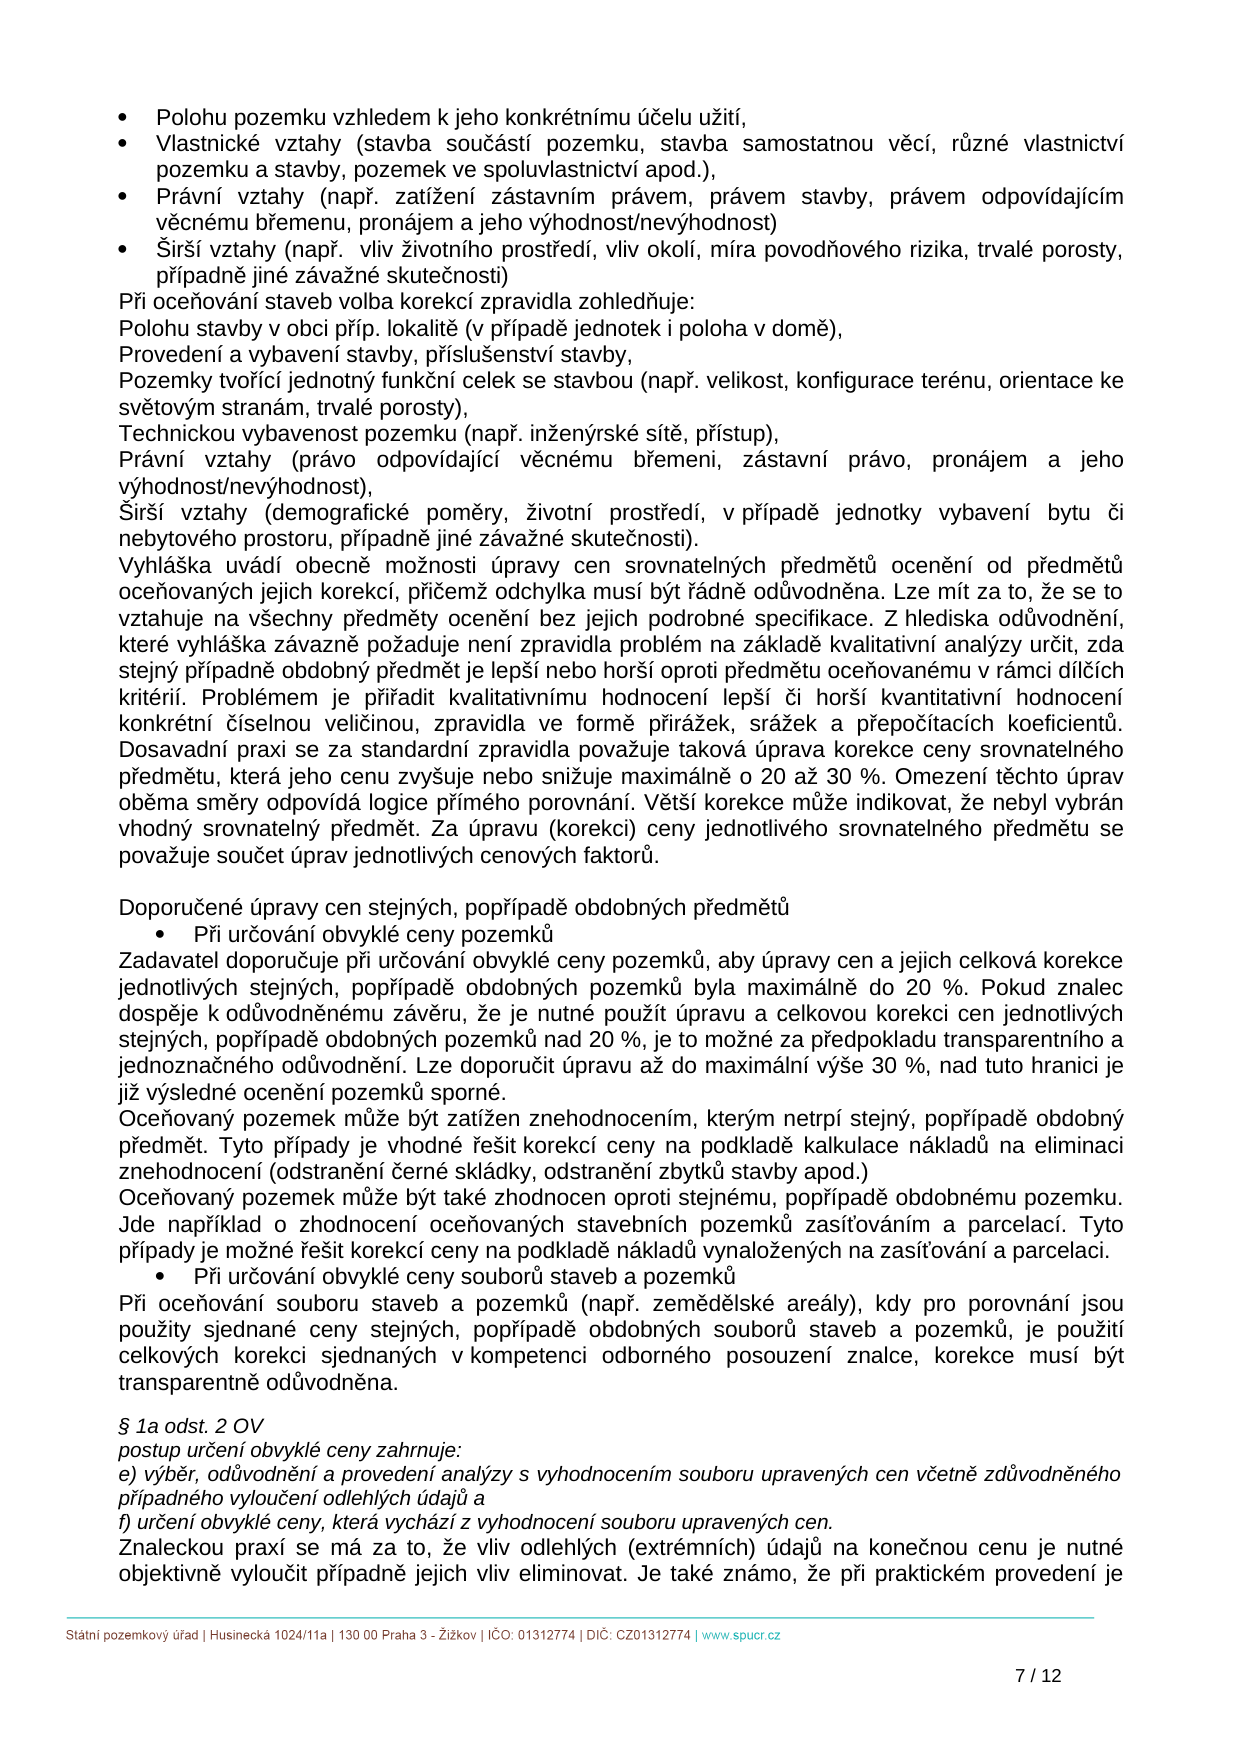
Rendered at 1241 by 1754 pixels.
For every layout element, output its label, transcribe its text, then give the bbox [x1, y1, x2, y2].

list Širší vztahy (demografické poměry, životní prostředí, v případě jednotky vybavení bytu či nebytového prostoru, případně jiné závažné skutečnosti). [118, 499, 1124, 552]
list Polohu pozemku vzhledem k jeho konkrétnímu účelu užití, [118, 104, 1124, 130]
list Při určování obvyklé ceny souborů staveb a pozemků [156, 1263, 1124, 1290]
list Při oceňování staveb volba korekcí zpravidla zohledňuje: [118, 288, 1124, 314]
list Oceňovaný pozemek může být také zhodnocen oproti stejnému, popřípadě obdobnému pozemku. Jde například o zhodnocení oceňovaných stavebních pozemků zasíťováním a parcelací. Tyto případy je možné řešit korekcí ceny na podkladě nákladů vynaložených na zasíťování a parcelaci. [118, 1184, 1124, 1263]
list Provedení a vybavení stavby, příslušenství stavby, [118, 341, 1124, 367]
list Právní vztahy (právo odpovídající věcnému břemeni, zástavní právo, pronájem a jeho výhodnost/nevýhodnost), [118, 446, 1124, 499]
list Při oceňování souboru staveb a pozemků (např. zemědělské areály), kdy pro porovnání jsou použity sjednané ceny stejných, popřípadě obdobných souborů staveb a pozemků, je použití celkových korekci sjednaných v kompetenci odborného posouzení znalce, korekce musí být transparentně odůvodněna. [118, 1290, 1124, 1395]
list Technickou vybavenost pozemku (např. inženýrské sítě, přístup), [118, 420, 1124, 446]
text postup určení obvyklé ceny zahrnuje: [118, 1438, 1124, 1462]
list Oceňovaný pozemek může být zatížen znehodnocením, kterým netrpí stejný, popřípadě obdobný předmět. Tyto případy je vhodné řešit korekcí ceny na podkladě kalkulace nákladů na eliminaci znehodnocení (odstranění černé skládky, odstranění zbytků stavby apod.) [118, 1105, 1124, 1184]
list Pozemky tvořící jednotný funkční celek se stavbou (např. velikost, konfigurace terénu, orientace ke světovým stranám, trvalé porosty), [118, 367, 1124, 420]
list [118, 1534, 1124, 1587]
list Při určování obvyklé ceny pozemků [156, 921, 1124, 947]
list Širší vztahy (např. vliv životního prostředí, vliv okolí, míra povodňového rizika, trvalé porosty, případně jiné závažné skutečnosti) [118, 236, 1124, 288]
text § 1a odst. 2 OV [118, 1414, 1124, 1438]
list Polohu stavby v obci příp. lokalitě (v případě jednotek i poloha v domě), [118, 314, 1124, 341]
list Vlastnické vztahy (stavba součástí pozemku, stavba samostatnou věcí, různé vlastnictví pozemku a stavby, pozemek ve spoluvlastnictví apod.), [118, 130, 1124, 183]
list Vyhláška uvádí obecně možnosti úpravy cen srovnatelných předmětů ocenění od předmětů oceňovaných jejich korekcí, přičemž odchylka musí být řádně odůvodněna. Lze mít za to, že se to vztahuje na všechny předměty ocenění bez jejich podrobné specifikace. Z hlediska odůvodnění, které vyhláška závazně požaduje není zpravidla problém na základě kvalitativní analýzy určit, zda stejný případně obdobný předmět je lepší nebo horší oproti předmětu oceňovanému v rámci dílčích kritérií. Problémem je přiřadit kvalitativnímu hodnocení lepší či horší kvantitativní hodnocení konkrétní číselnou veličinou, zpravidla ve formě přirážek, srážek a přepočítacích koeficientů. Dosavadní praxi se za standardní zpravidla považuje taková úprava korekce ceny srovnatelného předmětu, která jeho cenu zvyšuje nebo snižuje maximálně o 20 až 30 %. Omezení těchto úprav oběma směry odpovídá logice přímého porovnání. Větší korekce může indikovat, že nebyl vybrán vhodný srovnatelný předmět. Za úpravu (korekci) ceny jednotlivého srovnatelného předmětu se považuje součet úprav jednotlivých cenových faktorů. [118, 552, 1124, 868]
list Doporučené úpravy cen stejných, popřípadě obdobných předmětů [118, 894, 1124, 921]
list Zadavatel doporučuje při určování obvyklé ceny pozemků, aby úpravy cen a jejich celková korekce jednotlivých stejných, popřípadě obdobných pozemků byla maximálně do 20 %. Pokud znalec dospěje k odůvodněnému závěru, že je nutné použít úpravu a celkovou korekci cen jednotlivých stejných, popřípadě obdobných pozemků nad 20 %, je to možné za předpokladu transparentního a jednoznačného odůvodnění. Lze doporučit úpravu až do maximální výše 30 %, nad tuto hranici je již výsledné ocenění pozemků sporné. [118, 947, 1124, 1105]
list Právní vztahy (např. zatížení zástavním právem, právem stavby, právem odpovídajícím věcnému břemenu, pronájem a jeho výhodnost/nevýhodnost) [118, 183, 1124, 236]
picture [46, 1614, 1118, 1646]
text f) určení obvyklé ceny, která vychází z vyhodnocení souboru upravených cen. [118, 1510, 1124, 1534]
text e) výběr, odůvodnění a provedení analýzy s vyhodnocením souboru upravených cen včetně zdůvodněného případného vyloučení odlehlých údajů a [118, 1462, 1124, 1510]
